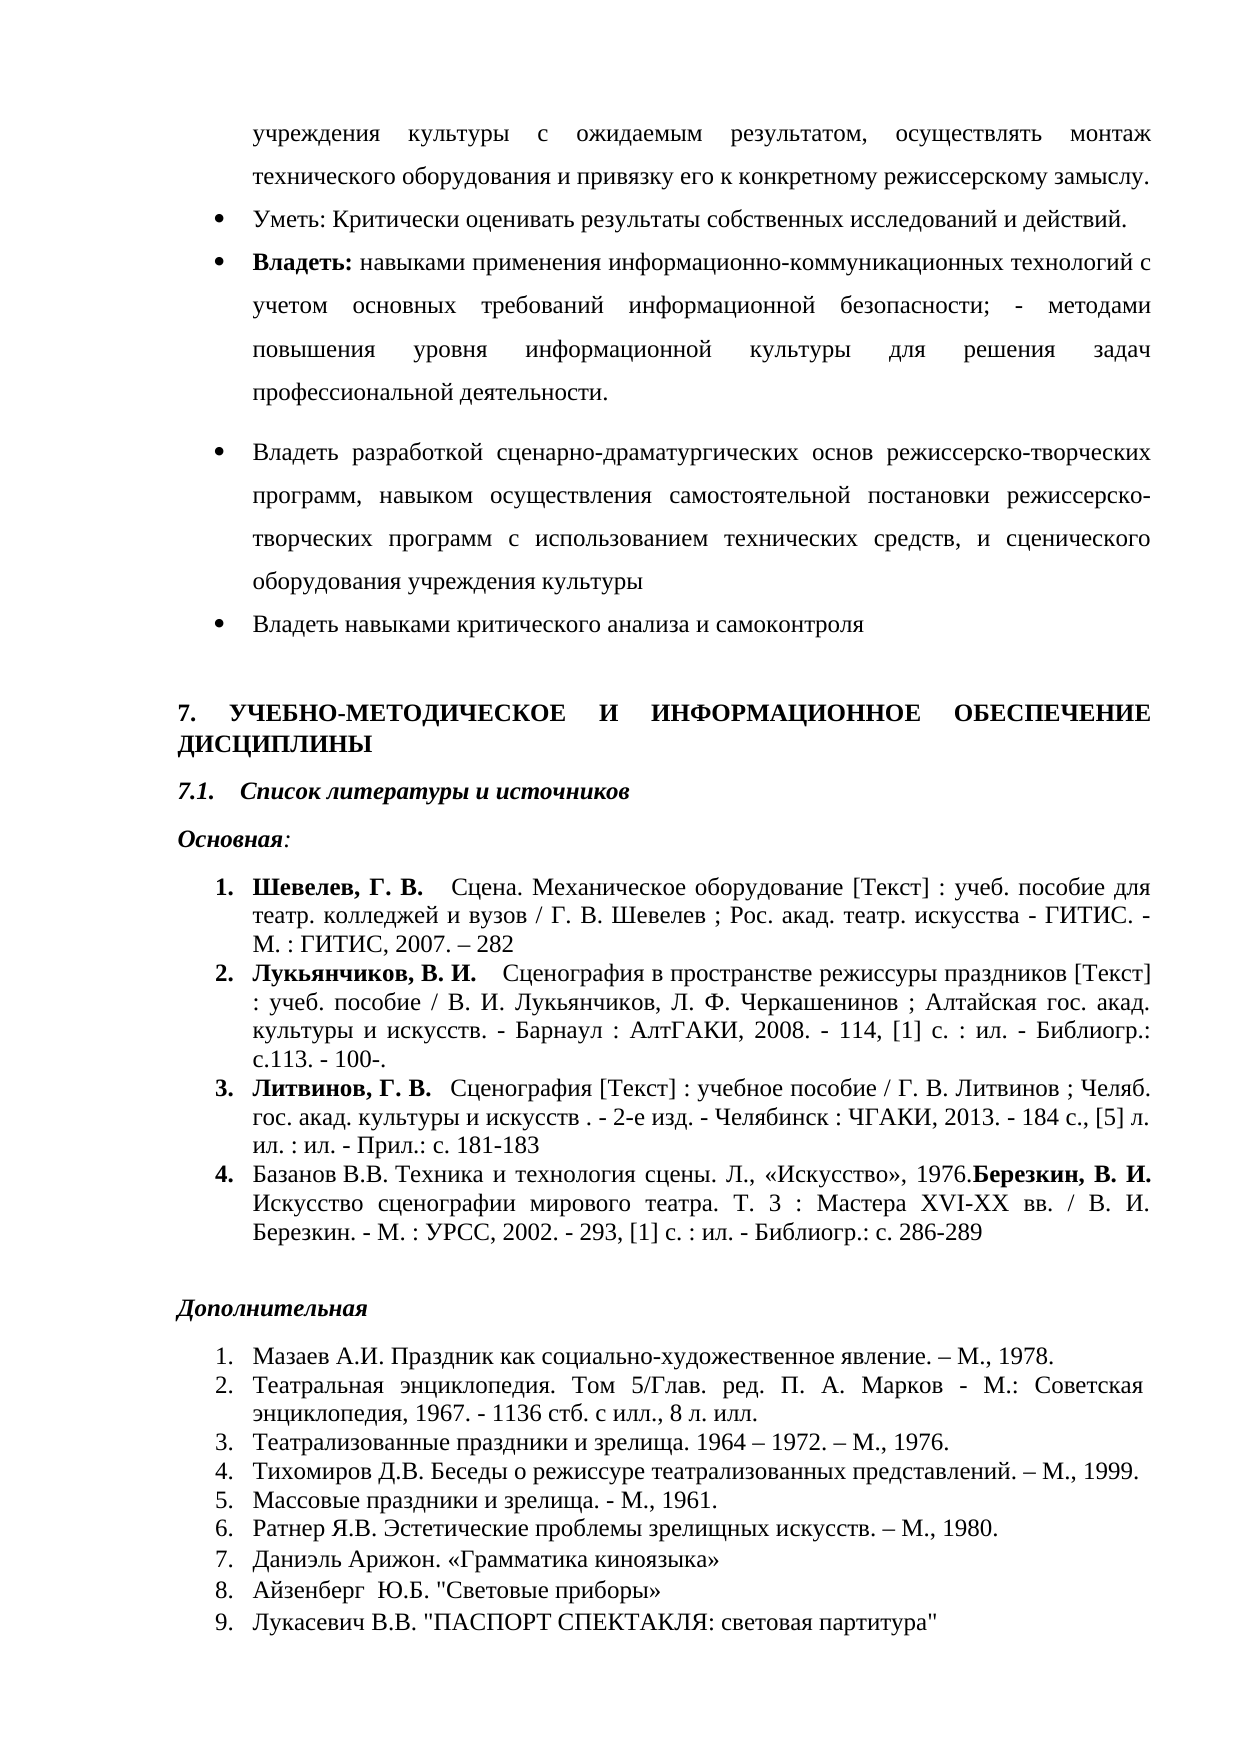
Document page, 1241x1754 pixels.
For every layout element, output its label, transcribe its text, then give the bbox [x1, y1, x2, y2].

text Дополнительная [177, 1582, 1152, 1610]
text 7. УЧЕБНО-МЕТОДИЧЕСКОЕ И ИНФОРМАЦИОННОЕ ОБЕСПЕЧЕНИЕ ДИСЦИПЛИНЫ [177, 986, 1152, 1046]
list Владеть навыками критического анализа и самоконтроля [215, 897, 1152, 926]
list Уметь: применять информационно-коммуникационные технологии с учетом основных требований информационной безопасности; осуществлять самодиагностику уровня профессиональной информационной компетентности. [215, 221, 1138, 316]
list Уметь: Критически оценивать результаты собственных исследований и действий. [215, 493, 1152, 521]
text Экзамен ориентирован на проверку сформированности конкретных компетенций (ПК-5, ОПК-2, ОПК-3), таких как [177, 118, 1152, 190]
list Литвинов, Г. В. Сценография [Текст] : учебное пособие / Г. В. Литвинов ; Челяб. гос. акад. культуры и искусств . - 2-е изд. - Челябинск : ЧГАКИ, 2013. - 184 с., [5] л. ил. : ил. - Прил.: с. 181-183 [215, 1361, 1152, 1448]
list Базанов В.В. Техника и технология сцены. Л., «Искусство», 1976.Березкин, В. И. Искусство сценографии мирового театра. Т. 3 : Мастера XVI-XX вв. / В. И. Березкин. - М. : УРСС, 2002. - 293, [1] с. : ил. - Библиогр.: с. 286-289 [215, 1448, 1152, 1534]
list Владеть разработкой сценарно-драматургических основ режиссерско-творческих программ, навыком осуществления самостоятельной постановки режиссерско-творческих программ с использованием технических средств, и сценического оборудования учреждения культуры [215, 725, 1152, 883]
list Шевелев, Г. В. Сцена. Механическое оборудование [Текст] : учеб. пособие для театр. колледжей и вузов / Г. В. Шевелев ; Рос. акад. театр. искусства - ГИТИС. - М. : ГИТИС, 2007. – 282 [215, 1160, 1152, 1246]
list Уметь осуществлять конкретные действия по разработке макета режиссерско-творческих программ, сопоставлять качество технических средств и оборудования учреждения культуры с ожидаемым результатом, осуществлять монтаж технического оборудования и привязку его к конкретному режиссерскому замыслу. [215, 320, 1152, 478]
text Основная: [177, 1112, 1152, 1141]
list Владеть: навыками применения информационно-коммуникационных технологий с учетом основных требований информационной безопасности; - методами повышения уровня информационной культуры для решения задач профессиональной деятельности. [215, 536, 1152, 694]
text 7.1. Список литературы и источников [177, 1065, 1152, 1093]
list Лукьянчиков, В. И. Сценография в пространстве режиссуры праздников [Текст] : учеб. пособие / В. И. Лукьянчиков, Л. Ф. Черкашенинов ; Алтайская гос. акад. культуры и искусств. - Барнаул : АлтГАКИ, 2008. - 114, [1] с. : ил. - Библиогр.: с.113. - 100-. [215, 1246, 1152, 1361]
